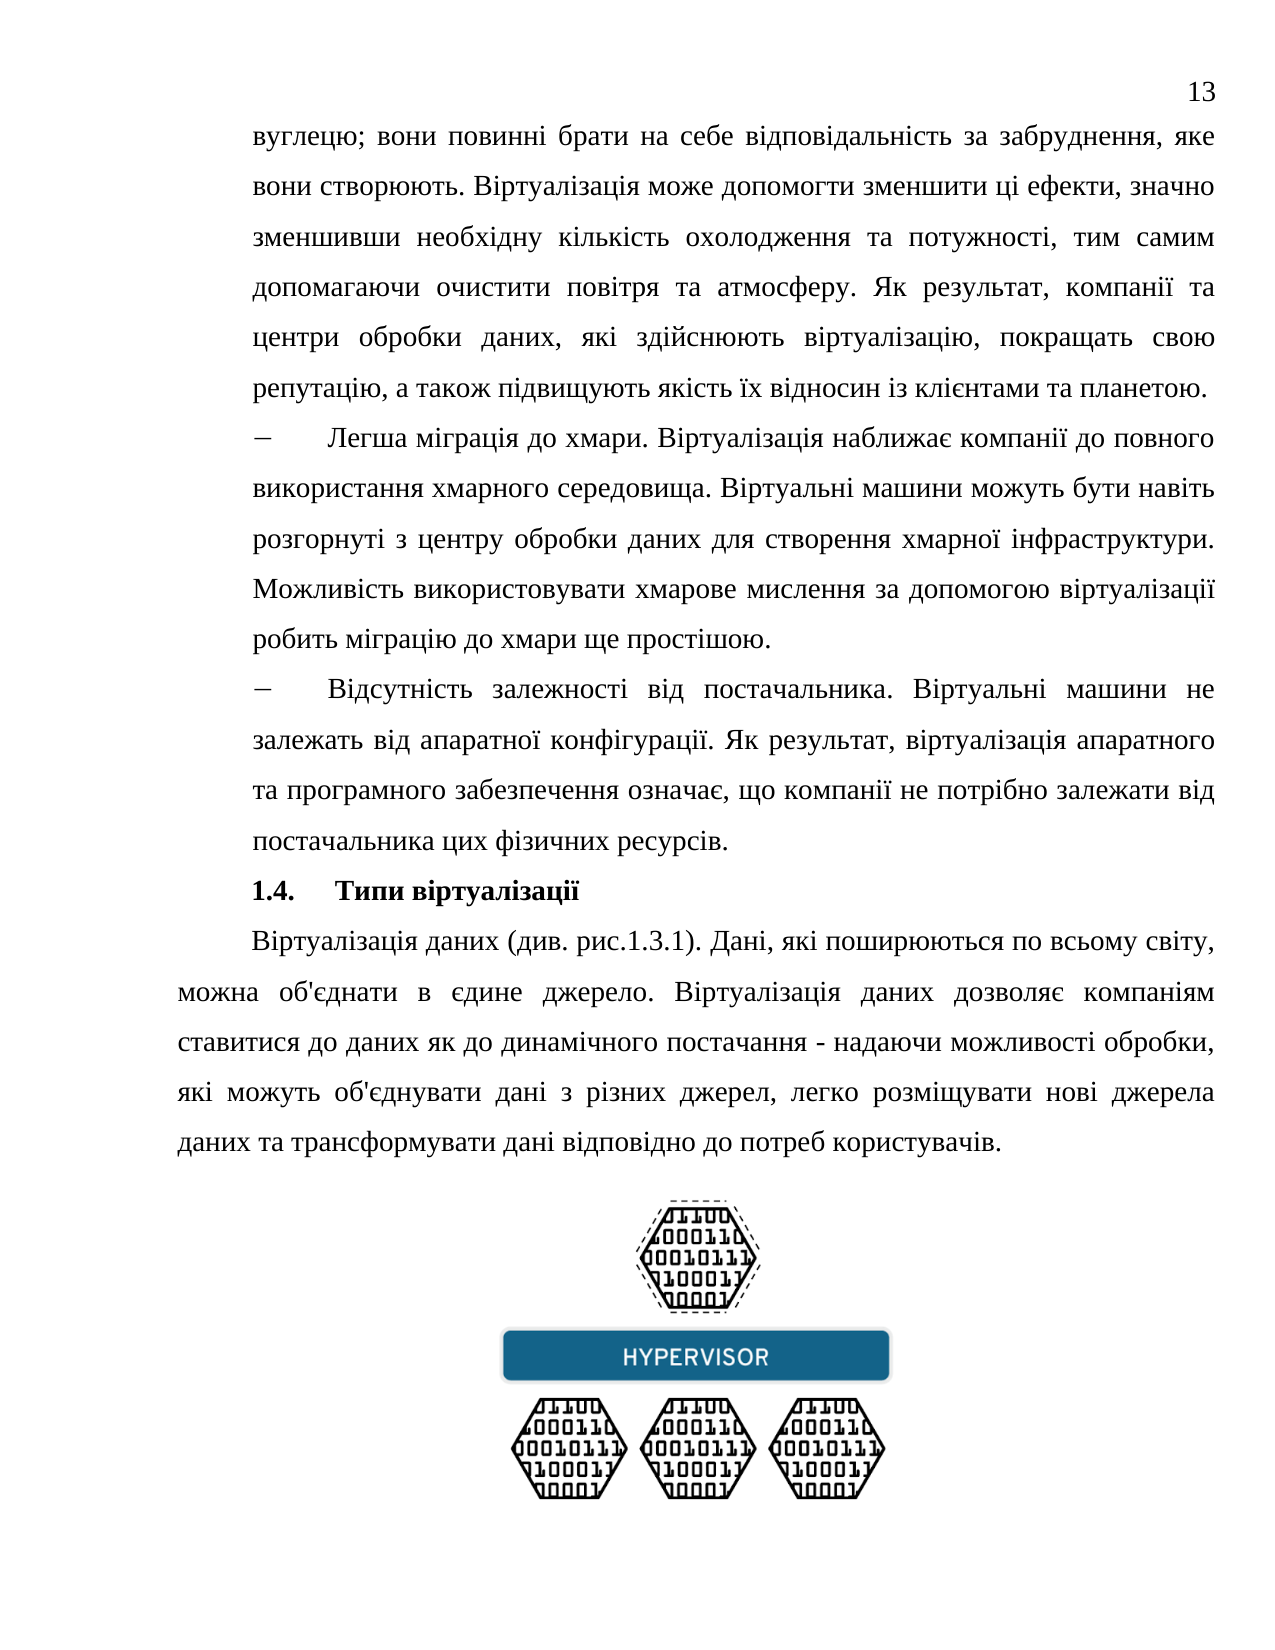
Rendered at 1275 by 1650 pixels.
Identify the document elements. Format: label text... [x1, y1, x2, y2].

text Віртуалізація даних (див. рис.1.3.1). Дані, які поширюються по всьому світу, можна об'єднати в єдине джерело. Віртуалізація даних дозволяє компаніям ставитися до даних як до динамічного постачання - надаючи можливості обробки, які можуть об'єднувати дані з різних джерел, легко розміщувати нові джерела даних та трансформувати дані відповідно до потреб користувачів. [177, 923, 1216, 1158]
list Типи віртуалізації [251, 873, 1216, 907]
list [251, 118, 1216, 403]
list Відсутність залежності від постачальника. Віртуальні машини не залежать від апаратної конфігурації. Як результат, віртуалізація апаратного та програмного забезпечення означає, що компанії не потрібно залежати від постачальника цих фізичних ресурсів. [251, 672, 1216, 856]
picture [492, 1175, 901, 1519]
list Легша міграція до хмари. Віртуалізація наближає компанії до повного використання хмарного середовища. Віртуальні машини можуть бути навіть розгорнуті з центру обробки даних для створення хмарної інфраструктури. Можливість використовувати хмарове мислення за допомогою віртуалізації робить міграцію до хмари ще простішою. [251, 420, 1216, 655]
